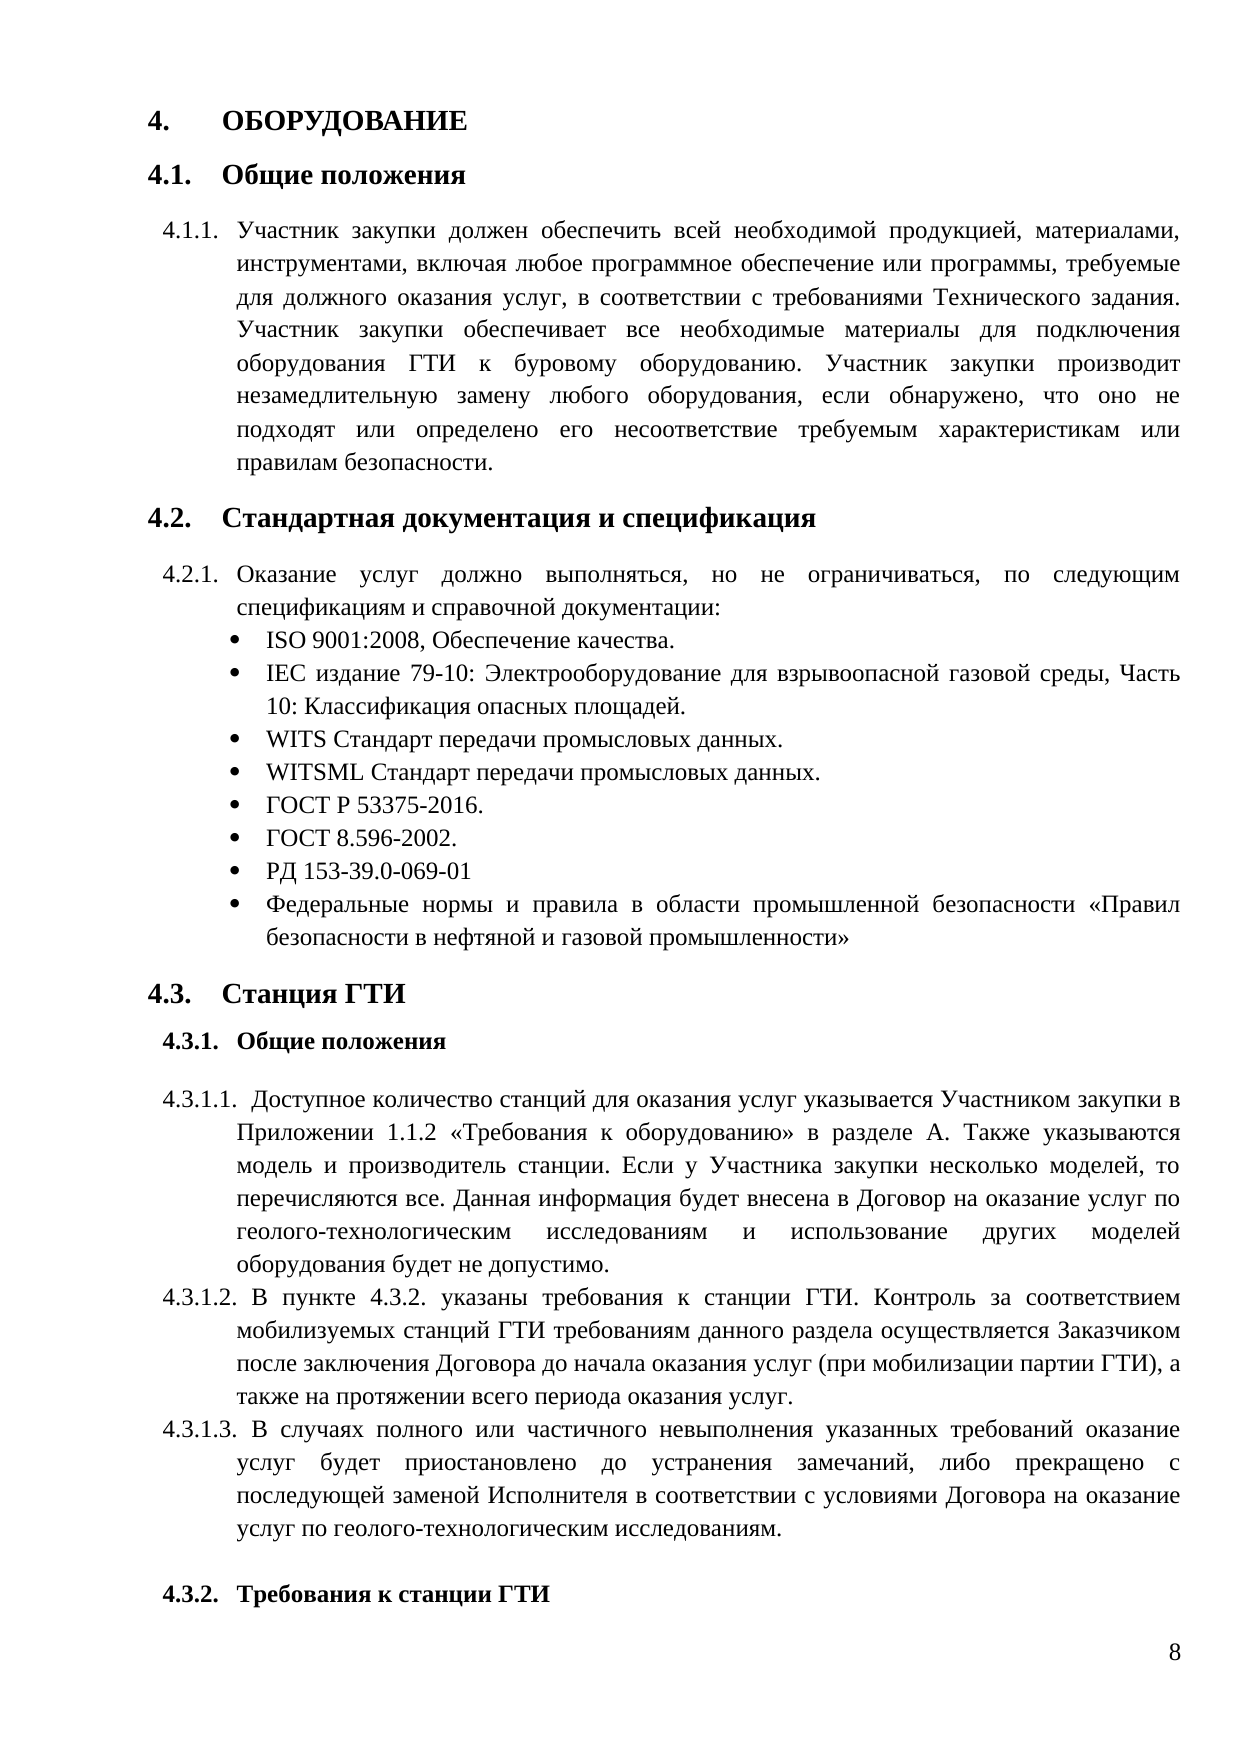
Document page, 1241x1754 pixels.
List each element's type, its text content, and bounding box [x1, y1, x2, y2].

list В пункте 4.3.2. указаны требования к станции ГТИ. Контроль за соответствием мобилизуемых станций ГТИ требованиям данного раздела осуществляется Заказчиком после заключения Договора до начала оказания услуг (при мобилизации партии ГТИ), а также на протяжении всего периода оказания услуг. [162, 1282, 1181, 1410]
subtitle ОБОРУДОВАНИЕ [148, 103, 1181, 136]
list Доступное количество станций для оказания услуг указывается Участником закупки в Приложении 1.1.2 «Требования к оборудованию» в разделе А. Также указываются модель и производитель станции. Если у Участника закупки несколько моделей, то перечисляются все. Данная информация будет внесена в Договор на оказание услуг по геолого-технологическим исследованиям и использование других моделей оборудования будет не допустимо. [162, 1084, 1181, 1278]
list Федеральные нормы и правила в области промышленной безопасности «Правил безопасности в нефтяной и газовой промышленности» [230, 889, 1181, 951]
list Оказание услуг должно выполняться, но не ограничиваться, по следующим спецификациям и справочной документации: [162, 559, 1181, 621]
list ГОСТ 8.596-2002. [230, 823, 1181, 852]
list Требования к станции ГТИ [162, 1579, 1181, 1608]
list Общие положения [162, 1026, 1181, 1055]
subtitle Общие положения [148, 157, 1181, 191]
subtitle Станция ГТИ [148, 976, 1181, 1010]
list РД 153-39.0-069-01 [230, 856, 1181, 885]
list IEC издание 79-10: Электрооборудование для взрывоопасной газовой среды, Часть 10: Классификация опасных площадей. [230, 658, 1181, 720]
list ГОСТ Р 53375-2016. [230, 790, 1181, 819]
list WITSML Стандарт передачи промысловых данных. [230, 757, 1181, 786]
subtitle Стандартная документация и спецификация [148, 501, 1181, 534]
list WITS Стандарт передачи промысловых данных. [230, 724, 1181, 753]
list ISO 9001:2008, Обеспечение качества. [230, 625, 1181, 654]
list В случаях полного или частичного невыполнения указанных требований оказание услуг будет приостановлено до устранения замечаний, либо прекращено с последующей заменой Исполнителя в соответствии с условиями Договора на оказание услуг по геолого-технологическим исследованиям. [162, 1414, 1181, 1542]
list Участник закупки должен обеспечить всей необходимой продукцией, материалами, инструментами, включая любое программное обеспечение или программы, требуемые для должного оказания услуг, в соответствии с требованиями Технического задания. Участник закупки обеспечивает все необходимые материалы для подключения оборудования ГТИ к буровому оборудованию. Участник закупки производит незамедлительную замену любого оборудования, если обнаружено, что оно не подходят или определено его несоответствие требуемым характеристикам или правилам безопасности. [162, 216, 1181, 475]
